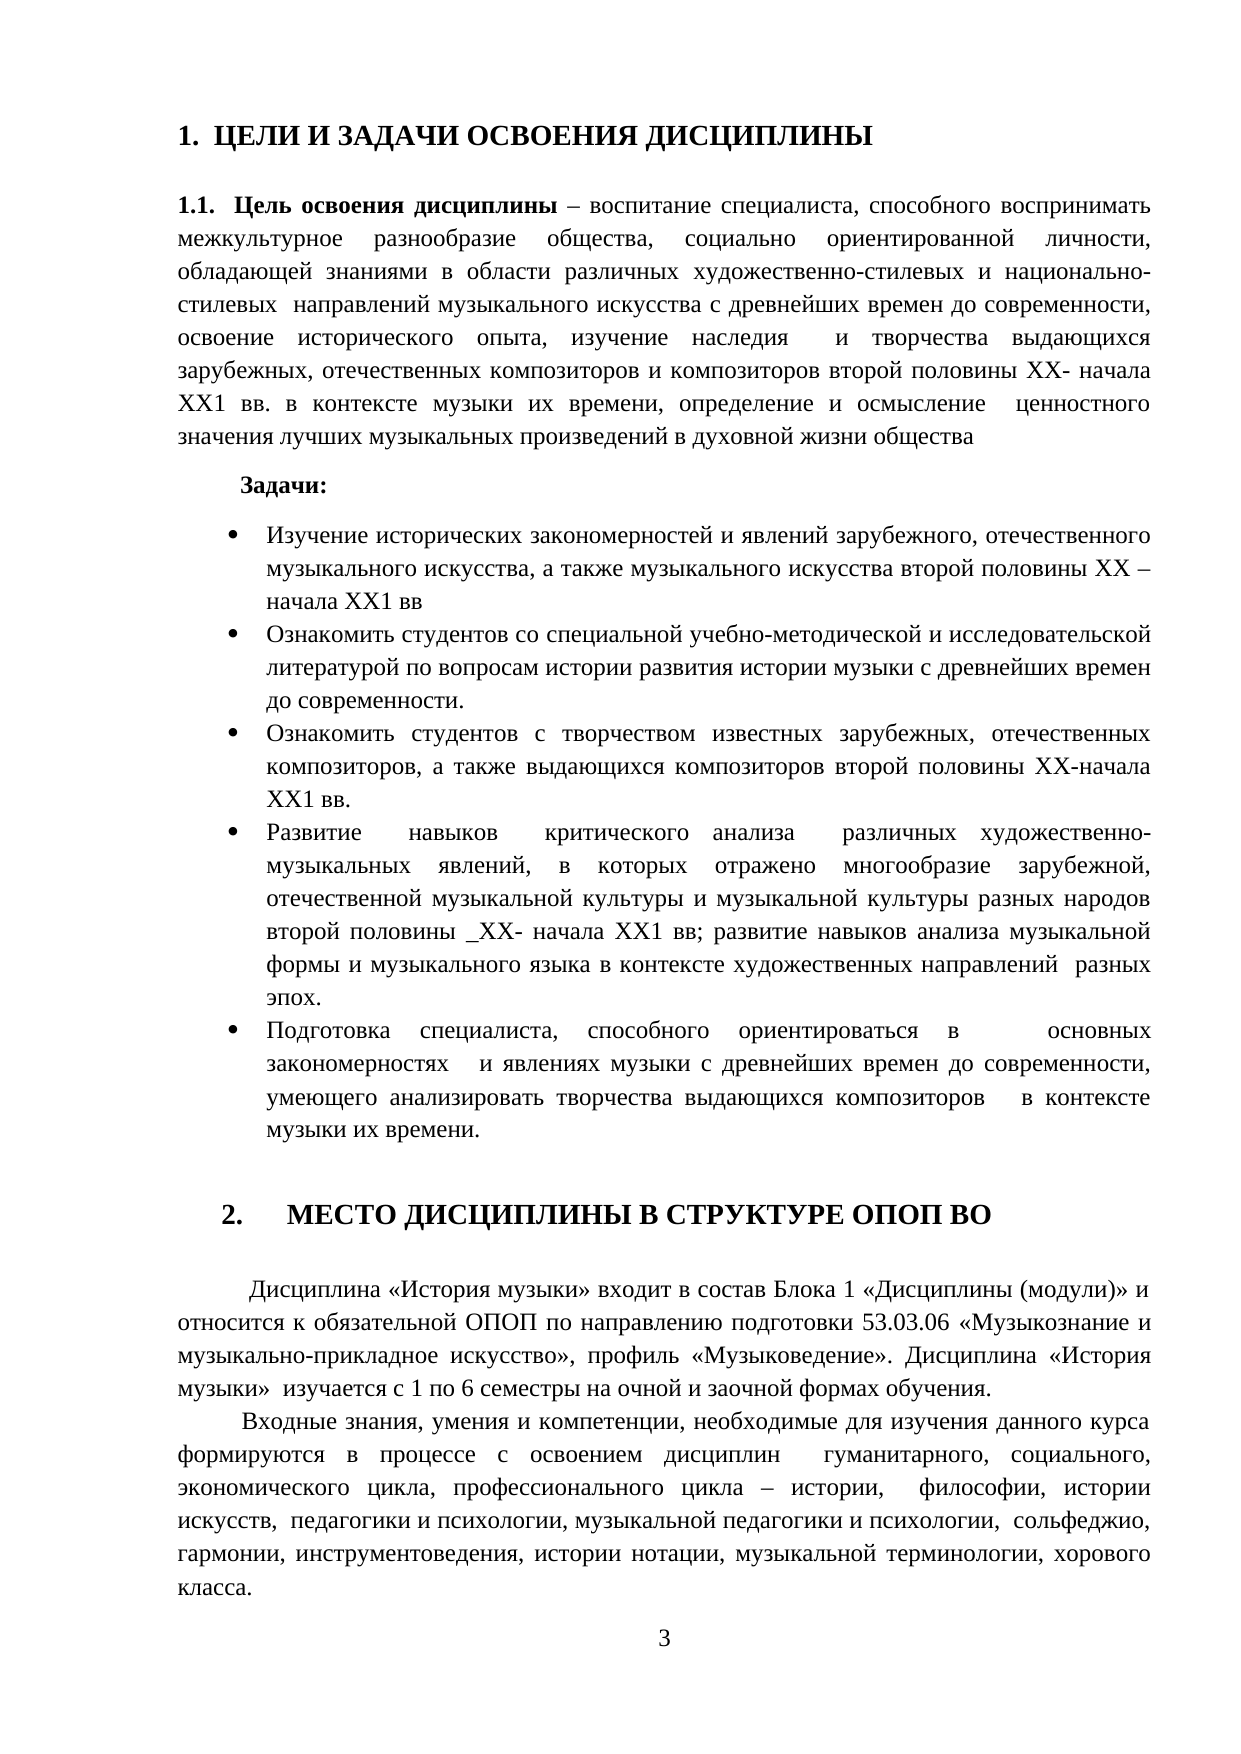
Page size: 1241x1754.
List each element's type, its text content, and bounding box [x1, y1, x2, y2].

list Развитие навыков критического анализа различных художественно-музыкальных явлений, в которых отражено многообразие зарубежной, отечественной музыкальной культуры и музыкальной культуры разных народов второй половины _ХХ- начала ХХ1 вв; развитие навыков анализа музыкальной формы и музыкального языка в контексте художественных направлений разных эпох. [229, 817, 1152, 1011]
text Задачи: [177, 471, 1152, 499]
list Ознакомить студентов с творчеством известных зарубежных, отечественных композиторов, а также выдающихся композиторов второй половины ХХ-начала ХХ1 вв. [229, 718, 1152, 813]
text 1.1. Цель освоения дисциплины – воспитание специалиста, способного воспринимать межкультурное разнообразие общества, социально ориентированной личности, обладающей знаниями в области различных художественно-стилевых и национально-стилевых направлений музыкального искусства с древнейших времен до современности, освоение исторического опыта, изучение наследия и творчества выдающихся зарубежных, отечественных композиторов и композиторов второй половины ХХ- начала ХХ1 вв. в контексте музыки их времени, определение и осмысление ценностного значения лучших музыкальных произведений в духовной жизни общества [177, 190, 1152, 449]
text 1. ЦЕЛИ И ЗАДАЧИ ОСВОЕНИЯ ДИСЦИПЛИНЫ [162, 118, 1152, 152]
text Входные знания, умения и компетенции, необходимые для изучения данного курса формируются в процессе с освоением дисциплин гуманитарного, социального, экономического цикла, профессионального цикла – истории, философии, истории искусств, педагогики и психологии, музыкальной педагогики и психологии, сольфеджио, гармонии, инструментоведения, истории нотации, музыкальной терминологии, хорового класса. [177, 1406, 1152, 1600]
list Изучение исторических закономерностей и явлений зарубежного, отечественного музыкального искусства, а также музыкального искусства второй половины ХХ – начала ХХ1 вв [229, 520, 1152, 615]
text Дисциплина «История музыки» входит в состав Блока 1 «Дисциплины (модули)» и относится к обязательной ОПОП по направлению подготовки 53.03.06 «Музыкознание и музыкально-прикладное искусство», профиль «Музыковедение». Дисциплина «История музыки» изучается с 1 по 6 семестры на очной и заочной формах обучения. [177, 1274, 1152, 1402]
text 2. МЕСТО ДИСЦИПЛИНЫ В СТРУКТУРЕ ОПОП ВО [177, 1197, 1152, 1231]
list Подготовка специалиста, способного ориентироваться в основных закономерностях и явлениях музыки с древнейших времен до современности, умеющего анализировать творчества выдающихся композиторов в контексте музыки их времени. [229, 1016, 1152, 1143]
list Ознакомить студентов со специальной учебно-методической и исследовательской литературой по вопросам истории развития истории музыки с древнейших времен до современности. [229, 619, 1152, 714]
